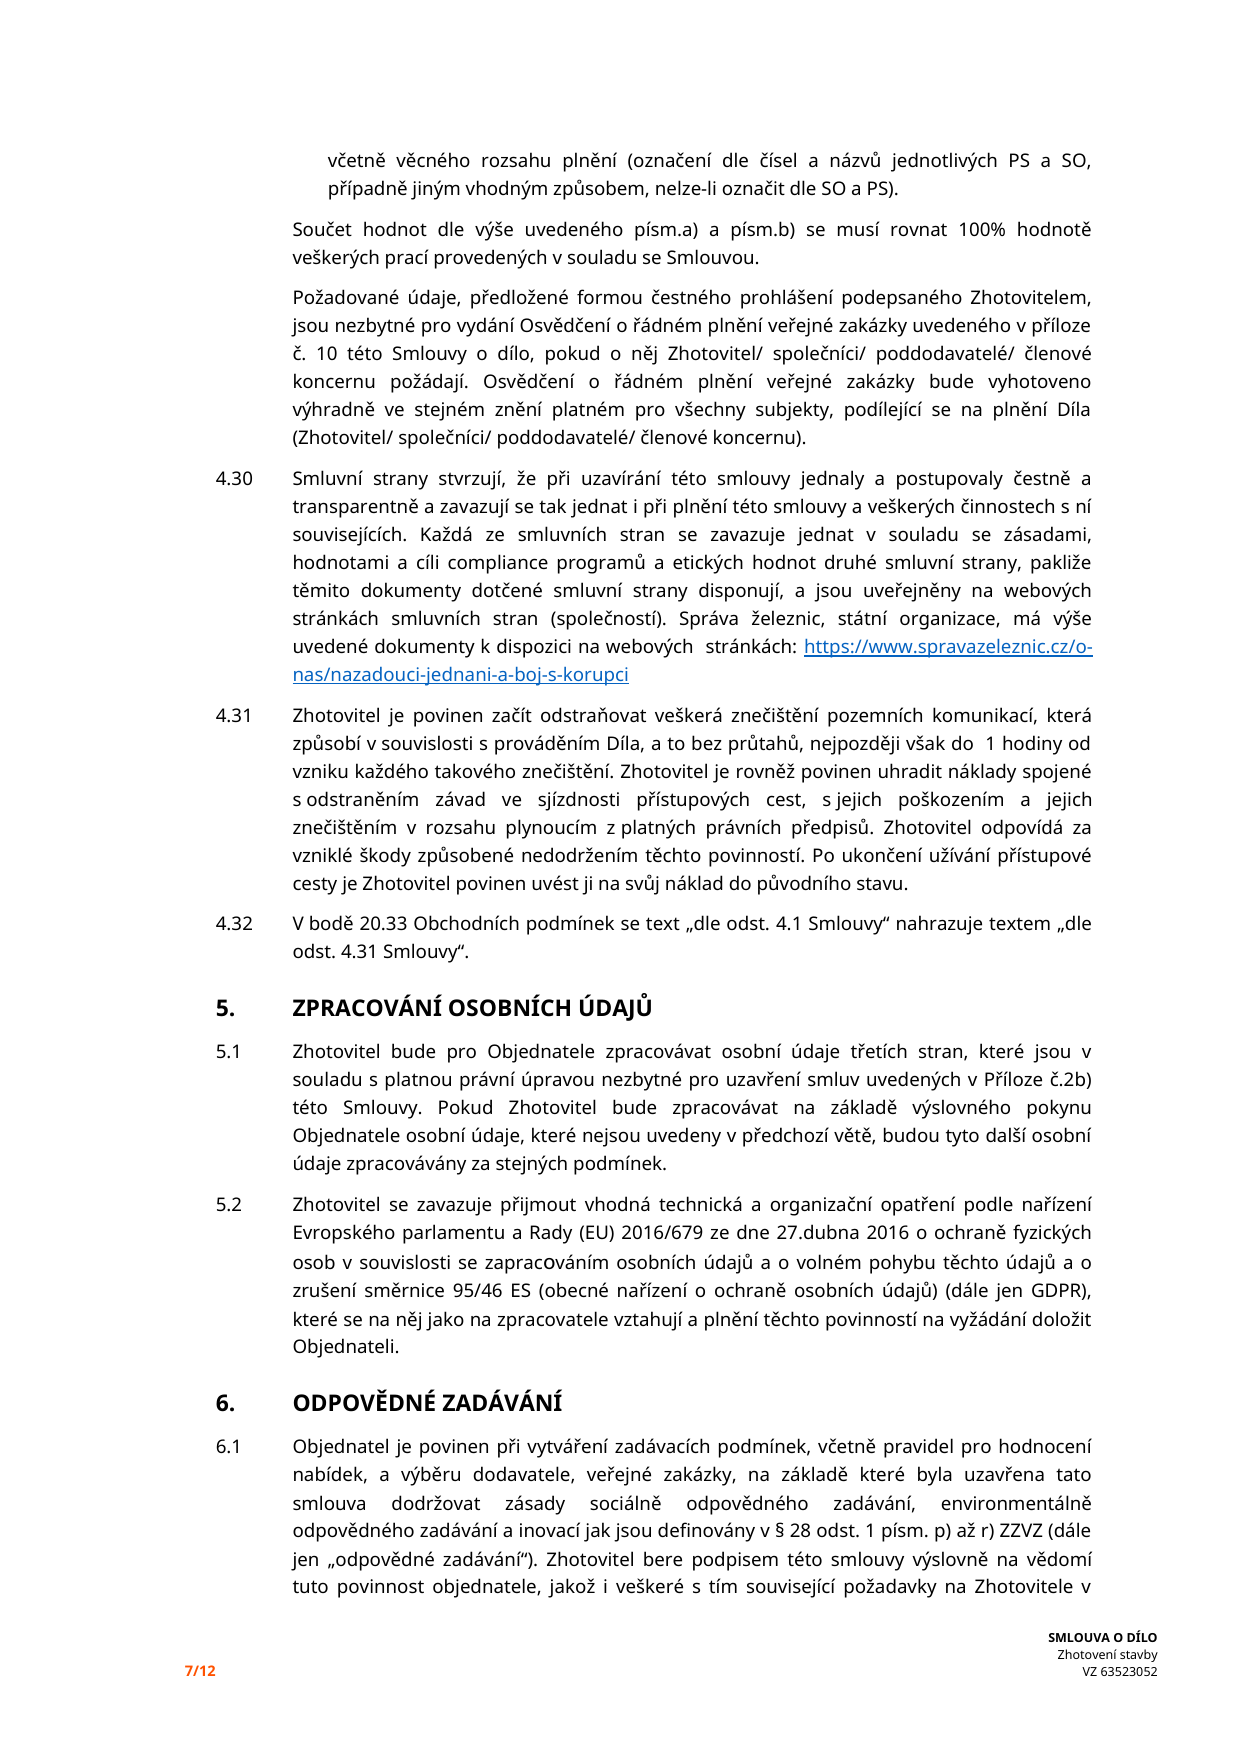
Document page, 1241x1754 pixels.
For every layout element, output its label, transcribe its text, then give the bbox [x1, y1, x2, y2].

text Zhotovitel je povinen začít odstraňovat veškerá znečištění pozemních komunikací, která způsobí v souvislosti s prováděním Díla, a to bez průtahů, nejpozději však do 1 hodiny od vzniku každého takového znečištění. Zhotovitel je rovněž povinen uhradit náklady spojené s odstraněním závad ve sjízdnosti přístupových cest, s jejich poškozením a jejich znečištěním v rozsahu plynoucím z platných právních předpisů. Zhotovitel odpovídá za vzniklé škody způsobené nedodržením těchto povinností. Po ukončení užívání přístupové cesty je Zhotovitel povinen uvést ji na svůj náklad do původního stavu. [216, 702, 1093, 896]
text Požadované údaje, předložené formou čestného prohlášení podepsaného Zhotovitelem, jsou nezbytné pro vydání Osvědčení o řádném plnění veřejné zakázky uvedeného v příloze č. 10 této Smlouvy o dílo, pokud o něj Zhotovitel/ společníci/ poddodavatelé/ členové koncernu požádají. Osvědčení o řádném plnění veřejné zakázky bude vyhotoveno výhradně ve stejném znění platném pro všechny subjekty, podílející se na plnění Díla (Zhotovitel/ společníci/ poddodavatelé/ členové koncernu). [292, 284, 1093, 450]
text V bodě 20.33 Obchodních podmínek se text „dle odst. 4.1 Smlouvy“ nahrazuje textem „dle odst. 4.31 Smlouvy“. [216, 911, 1093, 964]
text Součet hodnot dle výše uvedeného písm.a) a písm.b) se musí rovnat 100% hodnotě veškerých prací provedených v souladu se Smlouvou. [292, 216, 1093, 269]
text ODPOVĚDNÉ ZADÁVÁNÍ [216, 1387, 1093, 1418]
text Zhotovitel bude pro Objednatele zpracovávat osobní údaje třetích stran, které jsou v souladu s platnou právní úpravou nezbytné pro uzavření smluv uvedených v Příloze č.2b) této Smlouvy. Pokud Zhotovitel bude zpracovávat na základě výslovného pokynu Objednatele osobní údaje, které nejsou uvedeny v předchozí větě, budou tyto další osobní údaje zpracovávány za stejných podmínek. [216, 1038, 1093, 1176]
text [292, 147, 1093, 201]
text Zhotovitel se zavazuje přijmout vhodná technická a organizační opatření podle nařízení Evropského parlamentu a Rady (EU) 2016/679 ze dne 27.dubna 2016 o ochraně fyzických osob v souvislosti se zapracováním osobních údajů a o volném pohybu těchto údajů a o zrušení směrnice 95/46 ES (obecné nařízení o ochraně osobních údajů) (dále jen GDPR), které se na něj jako na zpracovatele vztahují a plnění těchto povinností na vyžádání doložit Objednateli. [216, 1191, 1093, 1359]
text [216, 1434, 1093, 1599]
text ZPRACOVÁNÍ OSOBNÍCH ÚDAJŮ [216, 992, 1093, 1023]
text Smluvní strany stvrzují, že při uzavírání této smlouvy jednaly a postupovaly čestně a transparentně a zavazují se tak jednat i při plnění této smlouvy a veškerých činnostech s ní souvisejících. Každá ze smluvních stran se zavazuje jednat v souladu se zásadami, hodnotami a cíli compliance programů a etických hodnot druhé smluvní strany, pakliže těmito dokumenty dotčené smluvní strany disponují, a jsou uveřejněny na webových stránkách smluvních stran (společností). Správa železnic, státní organizace, má výše uvedené dokumenty k dispozici na webových stránkách: https://www.spravazeleznic.cz/o-nas/nazadouci-jednani-a-boj-s-korupci [216, 465, 1093, 687]
